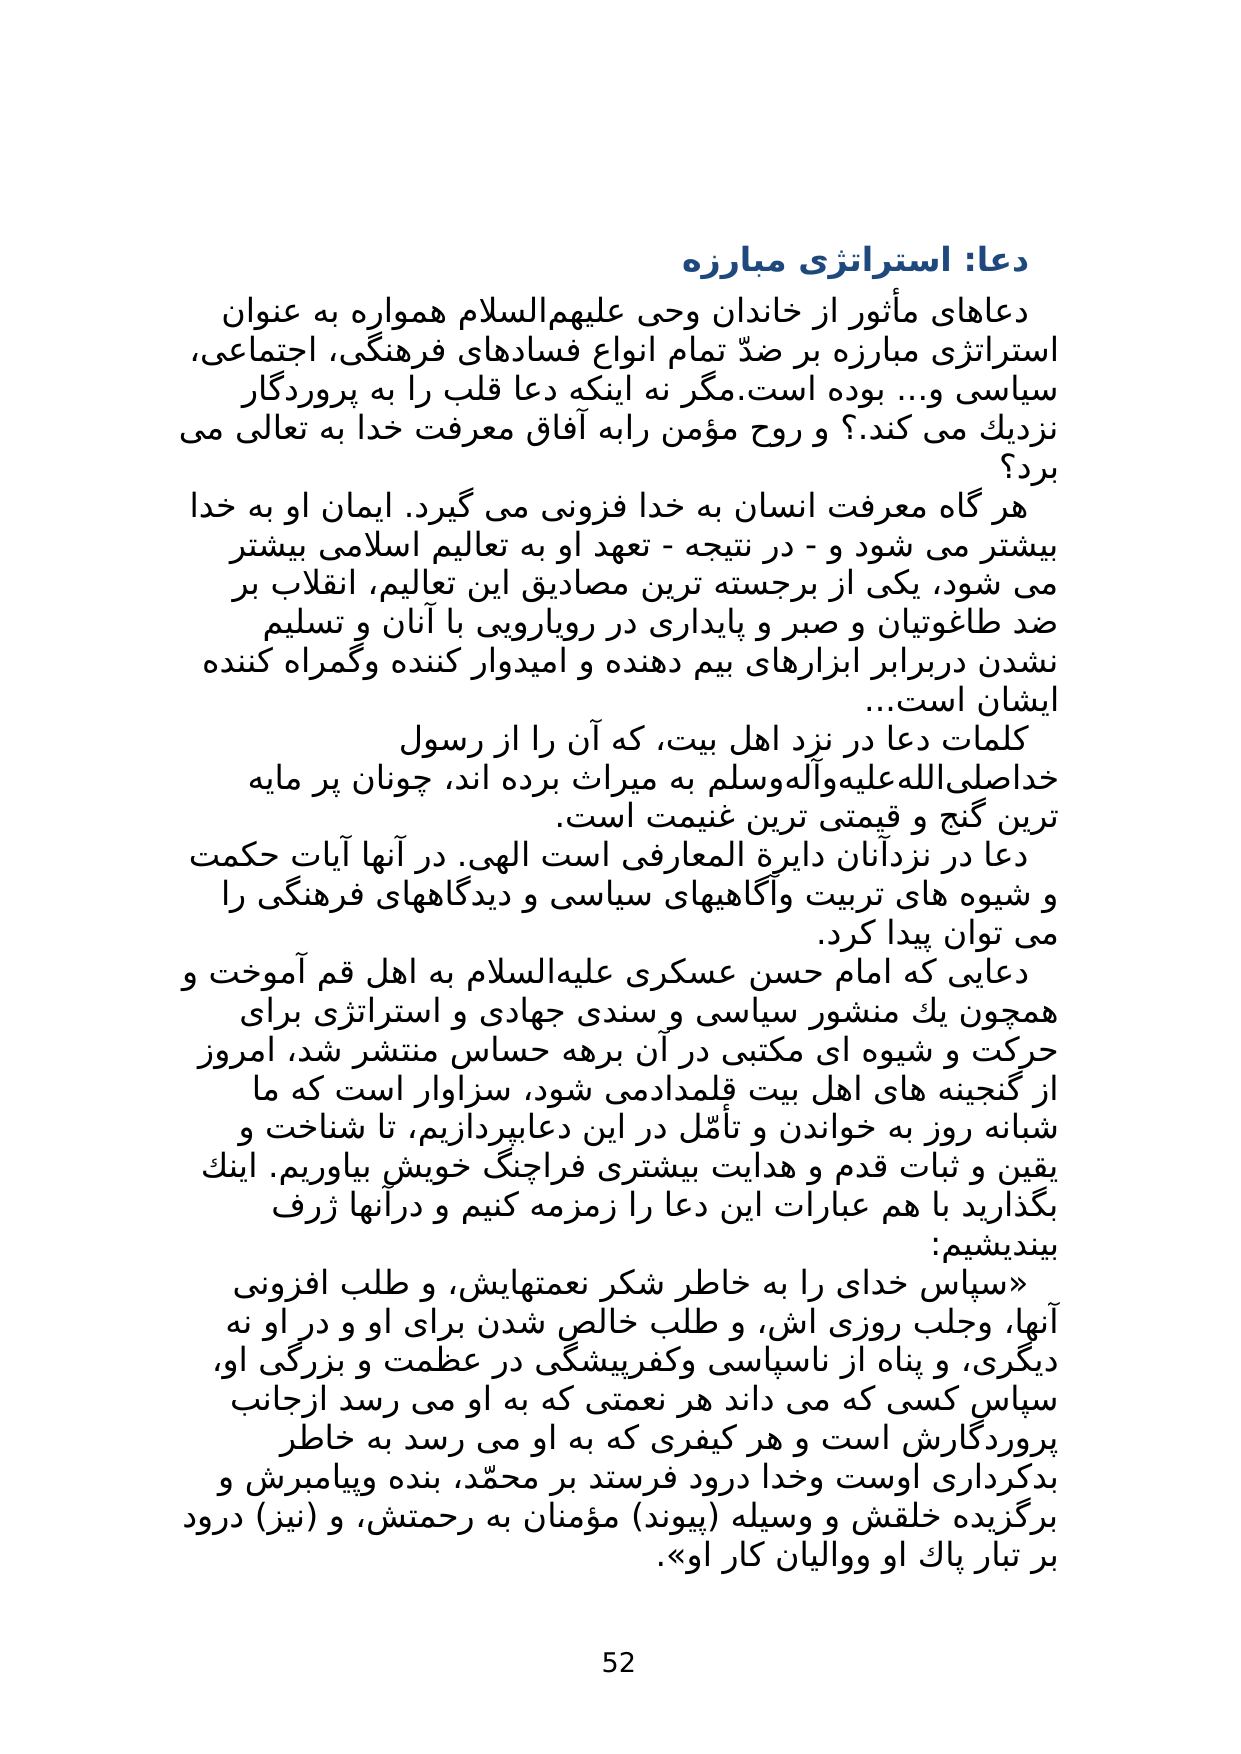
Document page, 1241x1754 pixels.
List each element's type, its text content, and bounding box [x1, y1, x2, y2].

subtitle دعا: استراتژى مبارزه [178, 241, 1059, 279]
text كلمات دعا در نزد اهل بيت، كه آن را از رسول خداصلى‌الله‌عليه‌وآله‌وسلم به ميراث برده اند، چونان پر مايه ترين گنج و قيمتى ترين غنيمت است. [178, 719, 1059, 836]
text «سپاس خداى را به خاطر شكر نعمتهايش، و طلب افزونى آنها، وجلب روزى اش، و طلب خالص شدن براى او و در او نه ديگرى، و پناه از ناسپاسى وكفرپيشگى در عظمت و بزرگى او، سپاس كسى كه مى داند هر نعمتى كه به او مى رسد ازجانب پروردگارش است و هر كيفرى كه به او مى رسد به خاطر بدكردارى اوست وخدا درود فرستد بر محمّد، بنده وپيامبرش و برگزيده خلقش و وسيله (پيوند) مؤمنان به رحمتش، و (نيز) درود بر تبار پاك او وواليان كار او». [178, 1263, 1059, 1574]
text دعايى كه امام حسن عسكرى عليه‌السلام به اهل قم آموخت و همچون يك منشور سياسى و سندى جهادى و استراتژى براى حركت و شيوه اى مكتبى در آن برهه حساس منتشر شد، امروز از گنجينه هاى اهل بيت قلمدادمى شود، سزاوار است كه ما شبانه روز به خواندن و تأمّل در اين دعابپردازيم، تا شناخت و يقين و ثبات قدم و هدايت بيشترى فراچنگ خويش بياوريم. اينك بگذاريد با هم عبارات اين دعا را زمزمه كنيم و درآنها ژرف بينديشيم: [178, 952, 1059, 1263]
text هر گاه معرفت انسان به خدا فزونى مى گيرد. ايمان او به خدا بيشتر مى شود و - در نتيجه - تعهد او به تعاليم اسلامى بيشتر مى شود، يكى از برجسته ترين مصاديق اين تعاليم، انقلاب بر ضد طاغوتيان و صبر و پايدارى در رويارويى با آنان و تسليم نشدن دربرابر ابزارهاى بيم دهنده و اميدوار كننده وگمراه كننده ايشان است... [178, 486, 1059, 719]
text دعا در نزدآنان دايرة المعارفى است الهى. در آنها آيات حكمت و شيوه هاى تربيت وآگاهيهاى سياسى و ديدگاههاى فرهنگى را مى توان پيدا كرد. [178, 836, 1059, 952]
text دعاهاى مأثور از خاندان وحى عليهم‌السلام همواره به عنوان استراتژى مبارزه بر ضدّ تمام انواع فسادهاى فرهنگى، اجتماعى، سياسى و... بوده است.مگر نه اينكه دعا قلب را به پروردگار نزديك مى كند.؟ و روح مؤمن رابه آفاق معرفت خدا به تعالى مى برد؟ [178, 292, 1059, 486]
